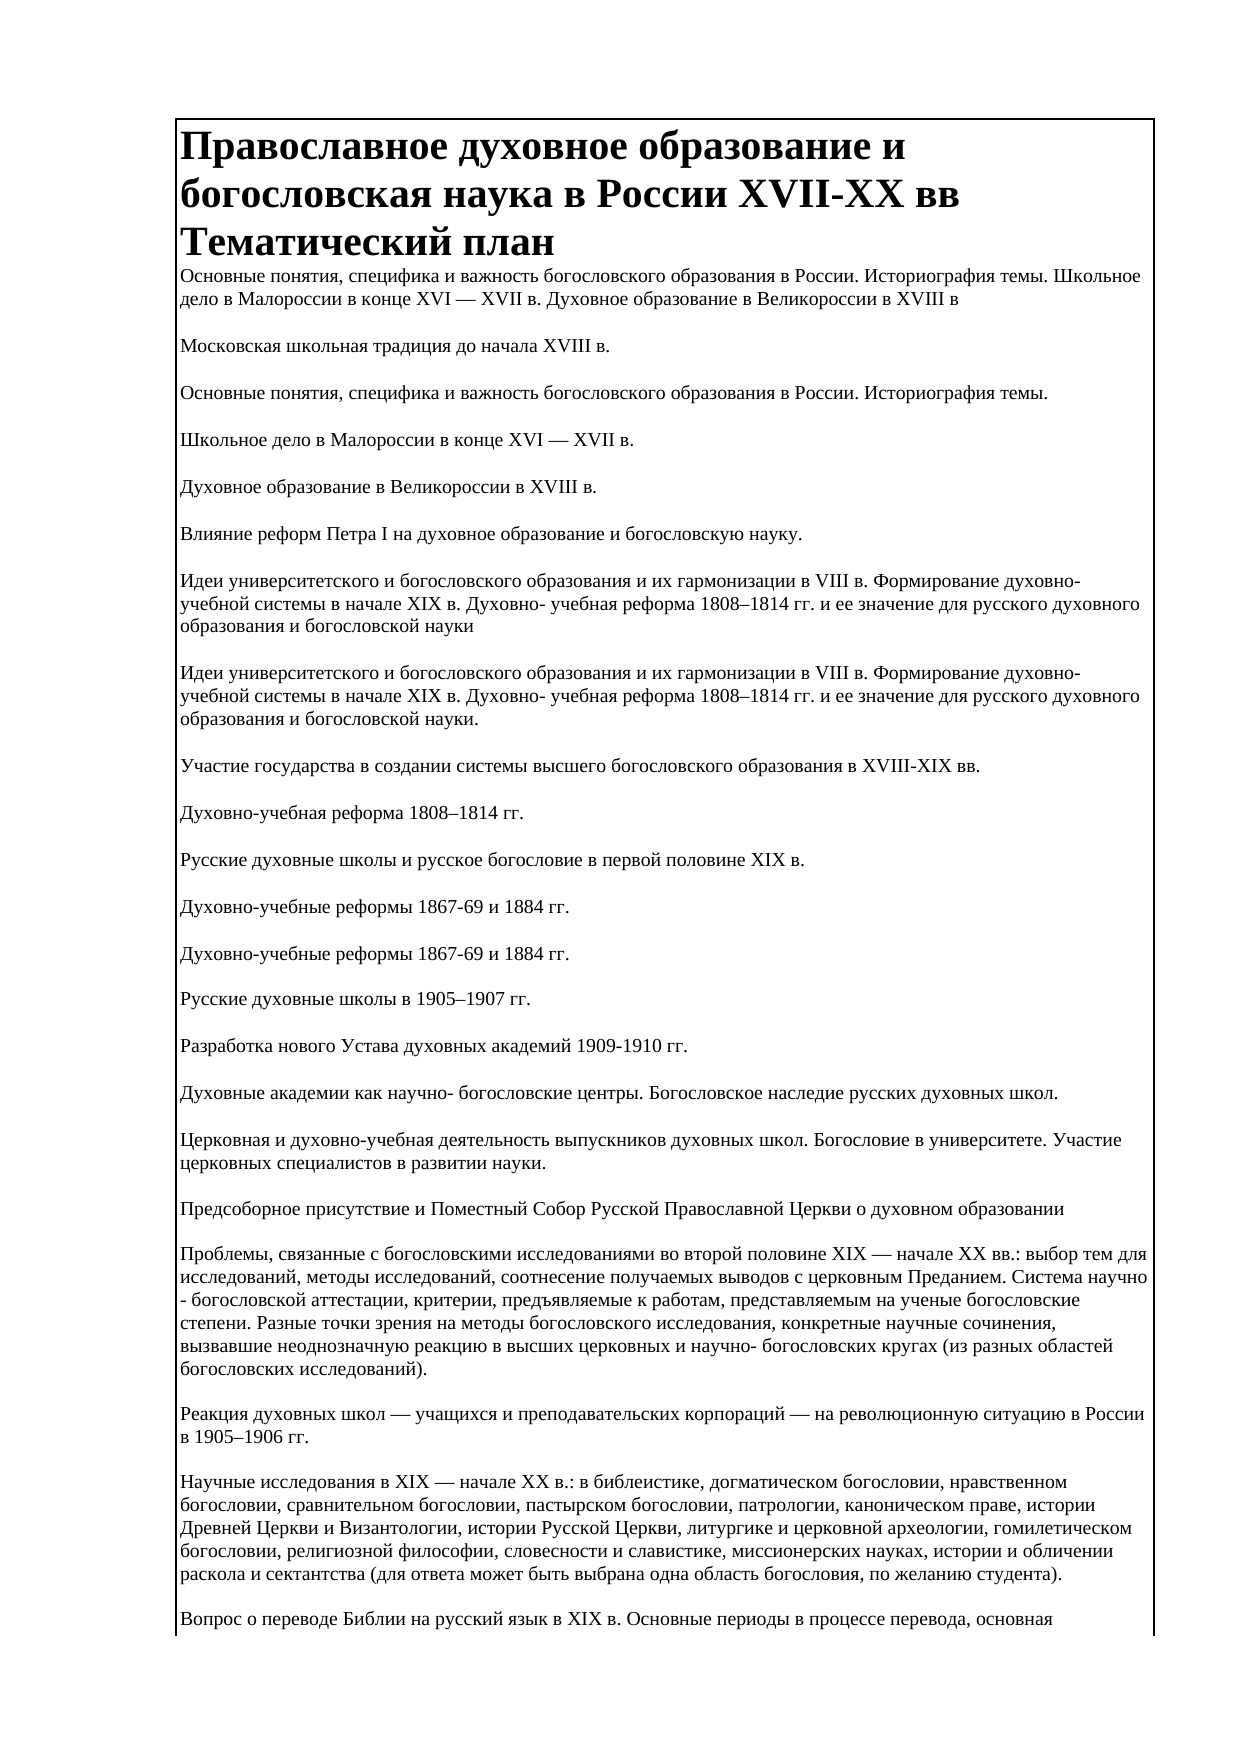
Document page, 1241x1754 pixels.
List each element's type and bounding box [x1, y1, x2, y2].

table_header [177, 120, 1153, 1636]
